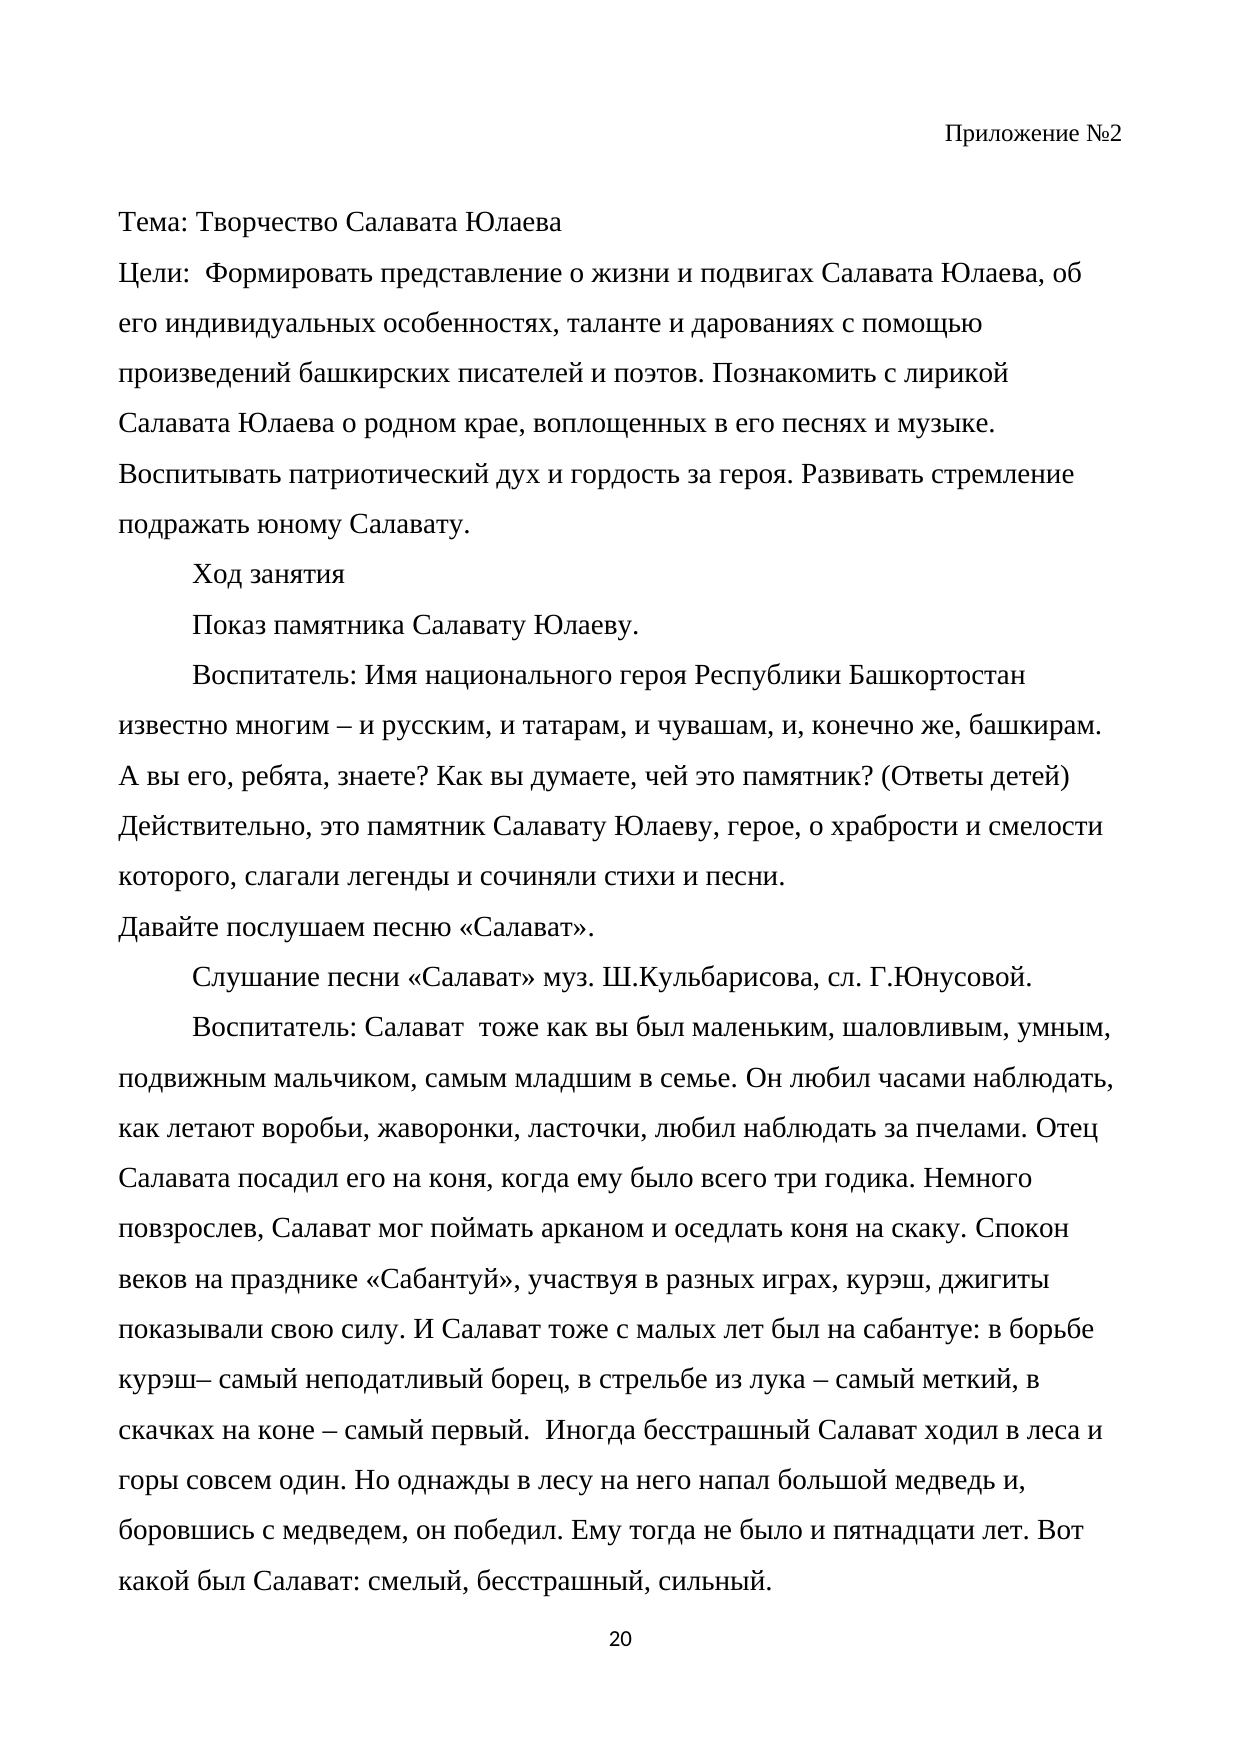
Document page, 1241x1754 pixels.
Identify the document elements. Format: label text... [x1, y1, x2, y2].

text Давайте послушаем песню «Салават». [118, 909, 1122, 942]
text Показ памятника Салавату Юлаеву. [118, 607, 1122, 640]
text Ход занятия [118, 557, 1122, 590]
text Цели: Формировать представление о жизни и подвигах Салавата Юлаева, об его индивидуальных особенностях, таланте и дарованиях с помощью произведений башкирских писателей и поэтов. Познакомить с лирикой Салавата Юлаева о родном крае, воплощенных в его песнях и музыке. Воспитывать патриотический дух и гордость за героя. Развивать стремление подражать юному Салавату. [118, 255, 1122, 540]
text Воспитатель: Салават тоже как вы был маленьким, шаловливым, умным, подвижным мальчиком, самым младшим в семье. Он любил часами наблюдать, как летают воробьи, жаворонки, ласточки, любил наблюдать за пчелами. Отец Салавата посадил его на коня, когда ему было всего три годика. Немного повзрослев, Салават мог поймать арканом и оседлать коня на скаку. Спокон веков на празднике «Сабантуй», участвуя в разных играх, курэш, джигиты показывали свою силу. И Салават тоже с малых лет был на сабантуе: в борьбе курэш– самый неподатливый борец, в стрельбе из лука – самый меткий, в скачках на коне – самый первый. Иногда бесстрашный Салават ходил в леса и горы совсем один. Но однажды в лесу на него напал большой медведь и, боровшись с медведем, он победил. Ему тогда не было и пятнадцати лет. Вот какой был Салават: смелый, бесстрашный, сильный. [118, 1009, 1122, 1596]
text Приложение №2 [118, 118, 1122, 147]
text Слушание песни «Салават» муз. Ш.Кульбарисова, сл. Г.Юнусовой. [118, 959, 1122, 993]
text Тема: Творчество Салавата Юлаева [118, 204, 1122, 238]
text Воспитатель: Имя национального героя Республики Башкортостан известно многим – и русским, и татарам, и чувашам, и, конечно же, башкирам. А вы его, ребята, знаете? Как вы думаете, чей это памятник? (Ответы детей) Действительно, это памятник Салавату Юлаеву, герое, о храбрости и смелости которого, слагали легенды и сочиняли стихи и песни. [118, 657, 1122, 892]
